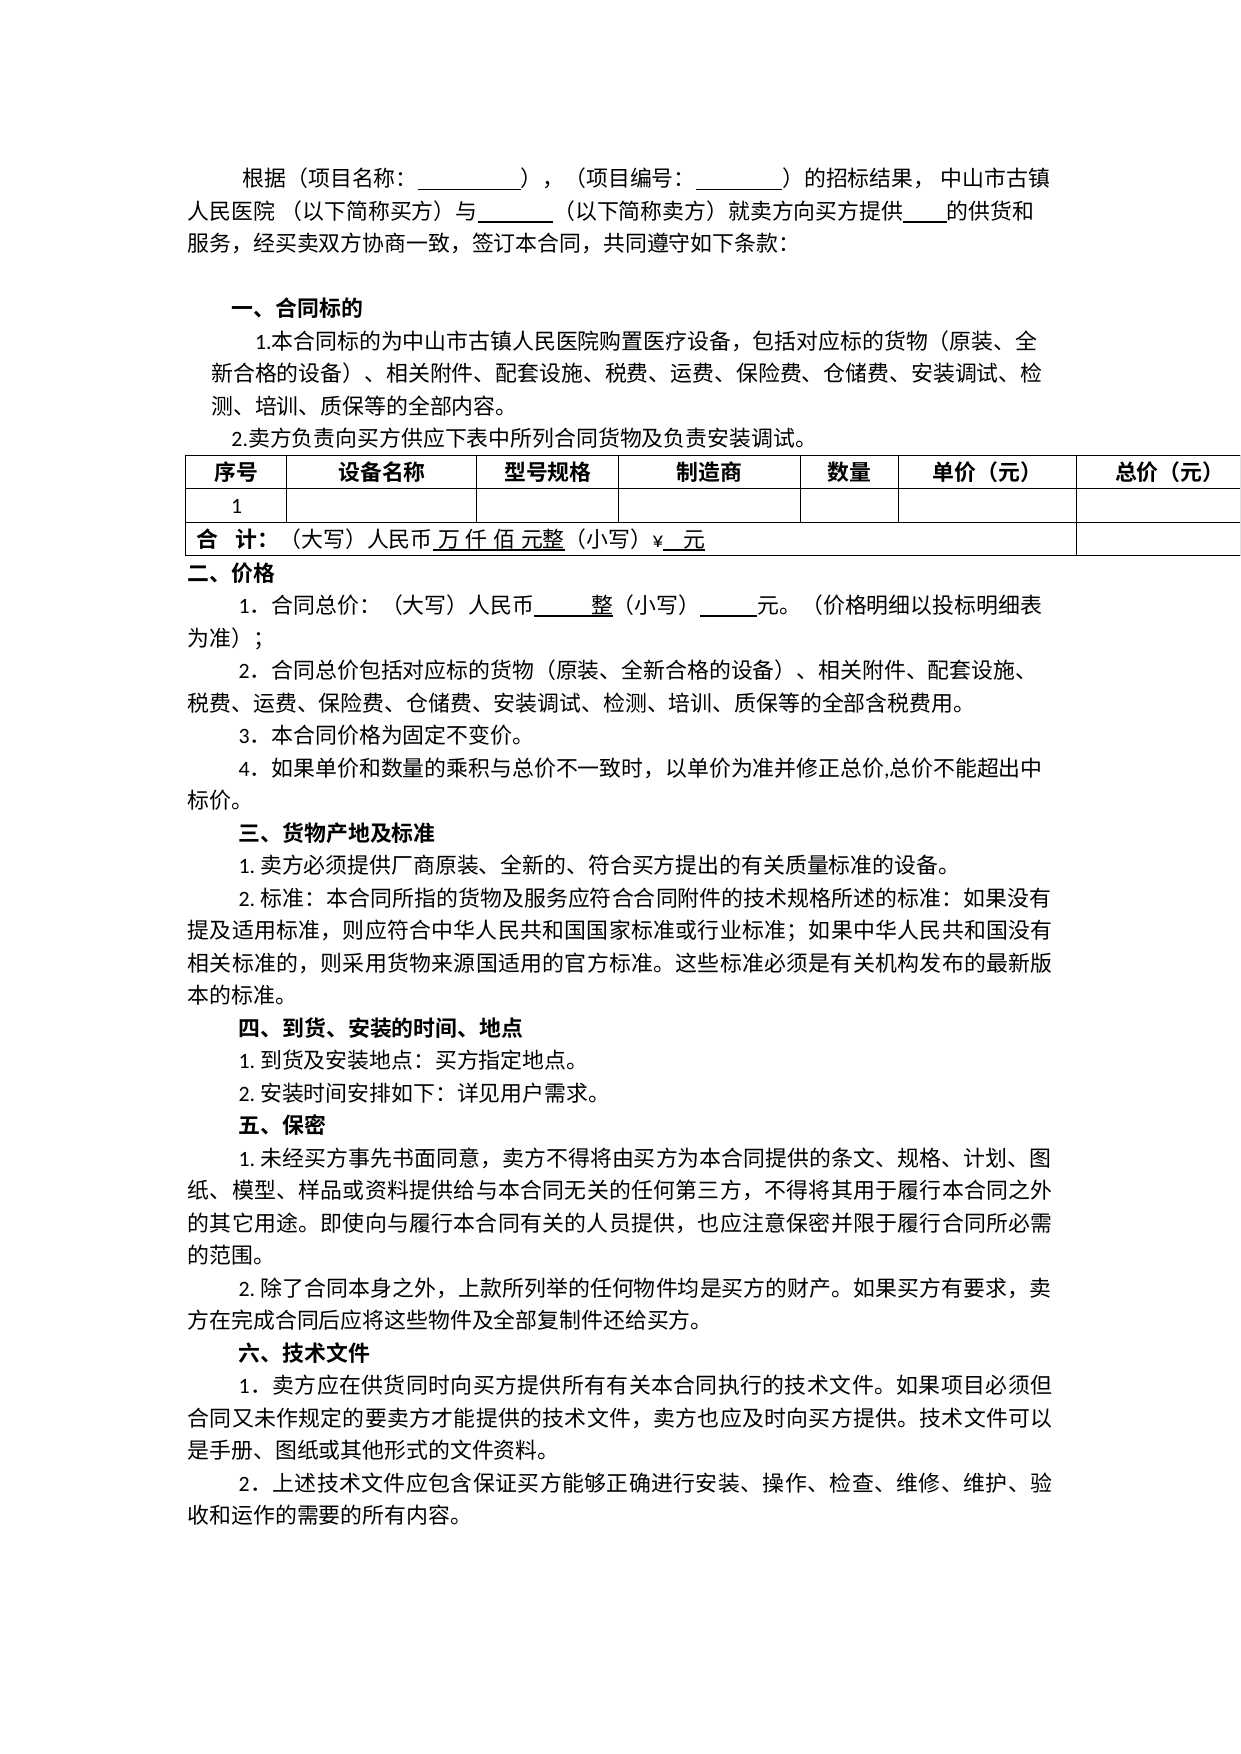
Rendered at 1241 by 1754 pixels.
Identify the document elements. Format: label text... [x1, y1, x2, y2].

table_cell 1 [186, 489, 286, 522]
text 五、保密 [187, 1109, 1053, 1141]
table_header 型号规格 [477, 456, 618, 488]
table_header 单价（元） [899, 456, 1076, 488]
text 六、技术文件 [187, 1336, 1053, 1369]
table_cell [801, 489, 898, 522]
text 1．卖方应在供货同时向买方提供所有有关本合同执行的技术文件。如果项目必须但合同又未作规定的要卖方才能提供的技术文件，卖方也应及时向买方提供。技术文件可以是手册、图纸或其他形式的文件资料。 [187, 1369, 1053, 1466]
table_cell [1077, 489, 1240, 522]
table_header 序号 [186, 456, 286, 488]
table_cell [477, 489, 618, 522]
text 2. 除了合同本身之外，上款所列举的任何物件均是买方的财产。如果买方有要求，卖方在完成合同后应将这些物件及全部复制件还给买方。 [187, 1271, 1053, 1336]
text 2. 安装时间安排如下：详见用户需求。 [187, 1076, 1053, 1109]
text 1. 到货及安装地点：买方指定地点。 [187, 1044, 1053, 1076]
text 3．本合同价格为固定不变价。 [187, 719, 1053, 751]
text 三、货物产地及标准 [187, 816, 1053, 849]
table_header 制造商 [619, 456, 800, 488]
table_cell [287, 489, 476, 522]
table_cell [899, 489, 1076, 522]
text 2．上述技术文件应包含保证买方能够正确进行安装、操作、检查、维修、维护、验收和运作的需要的所有内容。 [187, 1466, 1053, 1531]
text 2．合同总价包括对应标的货物（原装、全新合格的设备）、相关附件、配套设施、税费、运费、保险费、仓储费、安装调试、检测、培训、质保等的全部含税费用。 [187, 654, 1053, 719]
table_cell [619, 489, 800, 522]
table_cell [1077, 523, 1240, 555]
text 四、到货、安装的时间、地点 [187, 1011, 1053, 1044]
text 2. 标准：本合同所指的货物及服务应符合合同附件的技术规格所述的标准：如果没有提及适用标准，则应符合中华人民共和国国家标准或行业标准；如果中华人民共和国没有相关标准的，则采用货物来源国适用的官方标准。这些标准必须是有关机构发布的最新版本的标准。 [187, 881, 1053, 1011]
table_header 设备名称 [287, 456, 476, 488]
text 一、合同标的 [187, 292, 1053, 324]
text 4．如果单价和数量的乘积与总价不一致时，以单价为准并修正总价,总价不能超出中标价。 [187, 751, 1053, 816]
table_header 总价（元） [1077, 456, 1240, 488]
text 1. 卖方必须提供厂商原装、全新的、符合买方提出的有关质量标准的设备。 [187, 849, 1053, 881]
text 1．合同总价：（大写）人民币 整（小写） 元。（价格明细以投标明细表为准）； [187, 589, 1053, 654]
table_cell 合 计：（大写）人民币 万 仟 佰 元整（小写）¥ 元 [186, 523, 1076, 555]
text 2.卖方负责向买方供应下表中所列合同货物及负责安装调试。 [187, 422, 1053, 454]
table_header 数量 [801, 456, 898, 488]
text 根据（项目名称： ），（项目编号： ）的招标结果， 中山市古镇人民医院 （以下简称买方）与 （以下简称卖方）就卖方向买方提供 的供货和服务，经买卖双方协商一致，签订本合同，共同遵守如下条款： [187, 162, 1053, 259]
text 二、价格 [187, 556, 1053, 589]
text 1.本合同标的为中山市古镇人民医院购置医疗设备，包括对应标的货物（原装、全新合格的设备）、相关附件、配套设施、税费、运费、保险费、仓储费、安装调试、检测、培训、质保等的全部内容。 [211, 324, 1053, 422]
text 1. 未经买方事先书面同意，卖方不得将由买方为本合同提供的条文、规格、计划、图纸、模型、样品或资料提供给与本合同无关的任何第三方，不得将其用于履行本合同之外的其它用途。即使向与履行本合同有关的人员提供，也应注意保密并限于履行合同所必需的范围。 [187, 1141, 1053, 1271]
